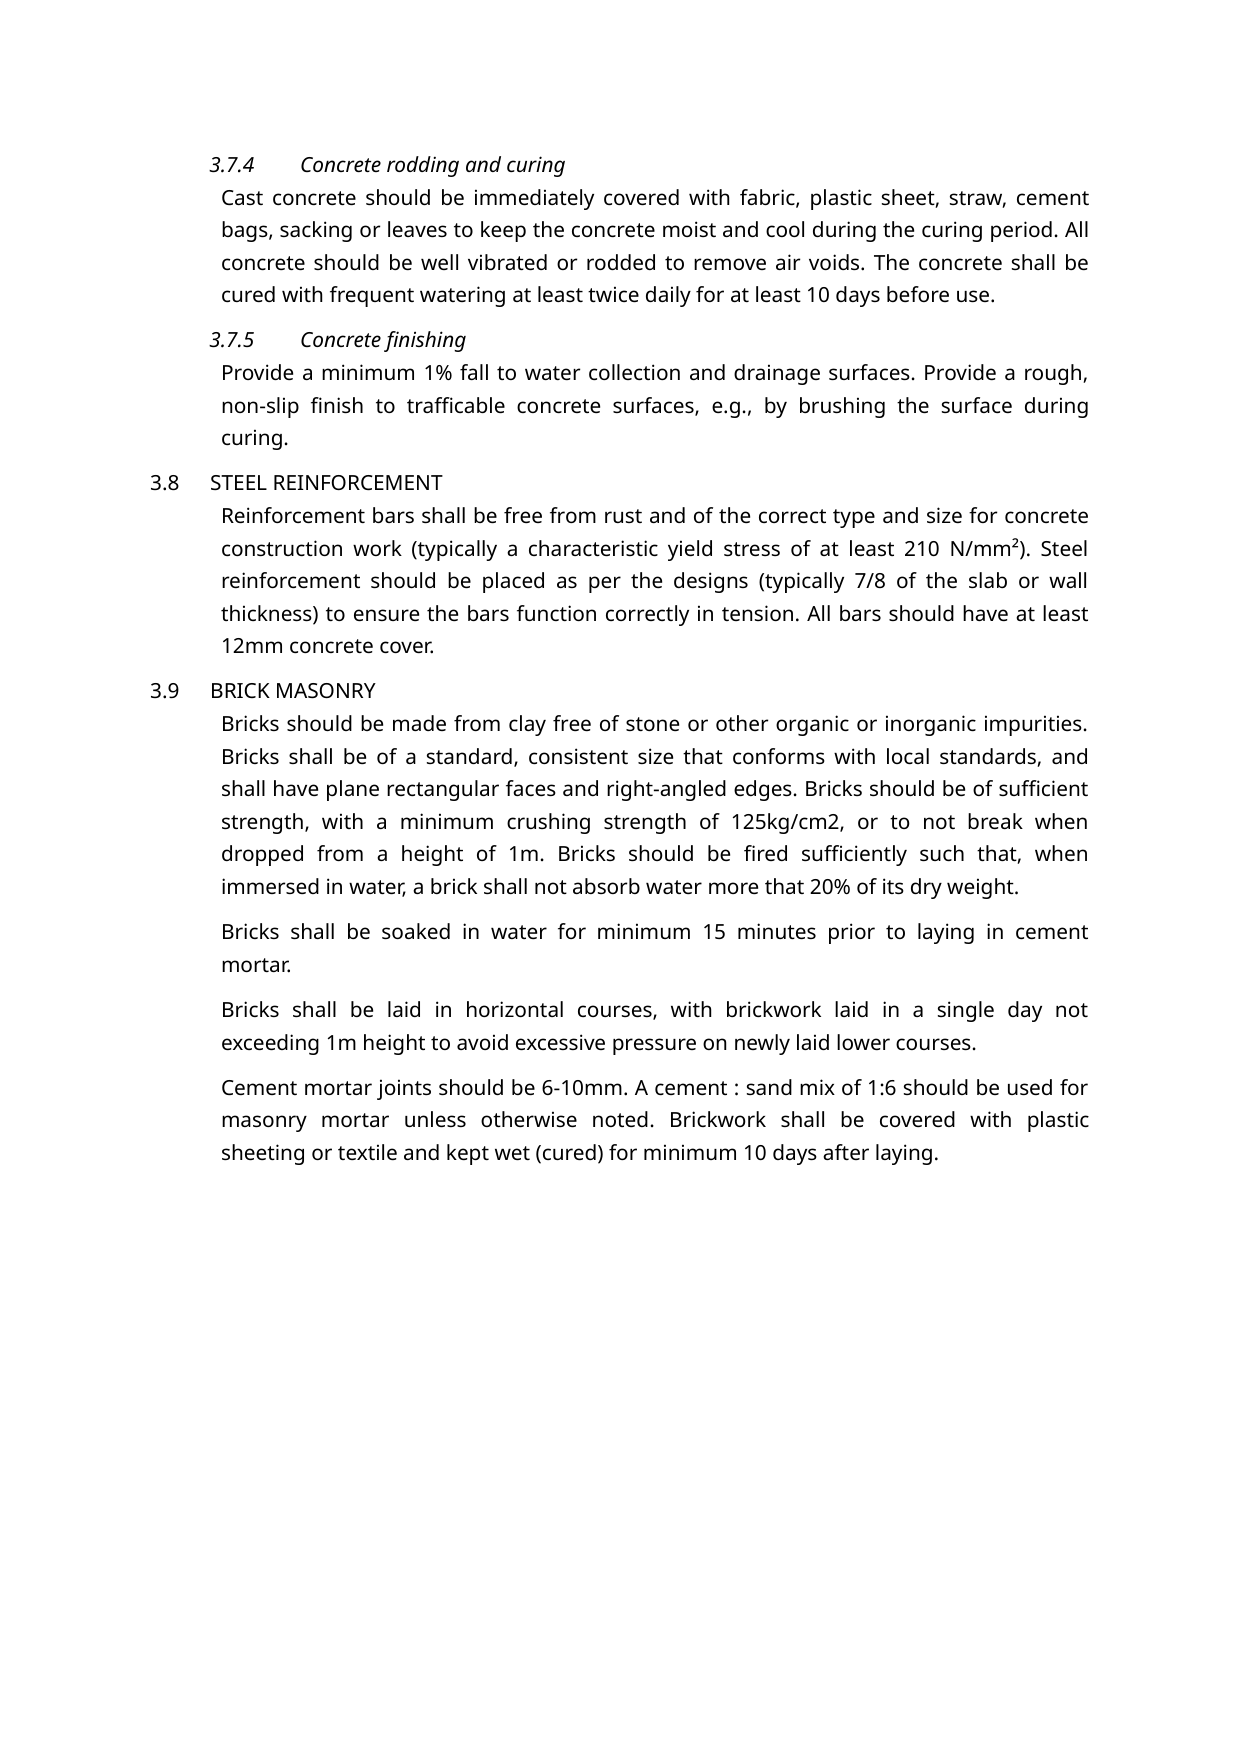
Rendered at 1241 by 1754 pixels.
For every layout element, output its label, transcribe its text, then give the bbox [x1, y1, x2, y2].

text Bricks shall be soaked in water for minimum 15 minutes prior to laying in cement mortar. [221, 917, 1090, 978]
subtitle Steel reinforcement [150, 468, 1090, 497]
text Bricks should be made from clay free of stone or other organic or inorganic impurities. Bricks shall be of a standard, consistent size that conforms with local standards, and shall have plane rectangular faces and right-angled edges. Bricks should be of sufficient strength, with a minimum crushing strength of 125kg/cm2, or to not break when dropped from a height of 1m. Bricks should be fired sufficiently such that, when immersed in water, a brick shall not absorb water more that 20% of its dry weight. [221, 709, 1090, 901]
text Provide a minimum 1% fall to water collection and drainage surfaces. Provide a rough, non-slip finish to trafficable concrete surfaces, e.g., by brushing the surface during curing. [221, 358, 1090, 452]
text Cast concrete should be immediately covered with fabric, plastic sheet, straw, cement bags, sacking or leaves to keep the concrete moist and cool during the curing period. All concrete should be well vibrated or rodded to remove air voids. The concrete shall be cured with frequent watering at least twice daily for at least 10 days before use. [221, 183, 1090, 309]
subtitle Concrete rodding and curing [209, 150, 1090, 178]
subtitle Concrete finishing [209, 326, 1090, 354]
text Cement mortar joints should be 6-10mm. A cement : sand mix of 1:6 should be used for masonry mortar unless otherwise noted. Brickwork shall be covered with plastic sheeting or textile and kept wet (cured) for minimum 10 days after laying. [221, 1073, 1090, 1166]
text Reinforcement bars shall be free from rust and of the correct type and size for concrete construction work (typically a characteristic yield stress of at least 210 N/mm²). Steel reinforcement should be placed as per the designs (typically 7/8 of the slab or wall thickness) to ensure the bars function correctly in tension. All bars should have at least 12mm concrete cover. [221, 501, 1090, 660]
subtitle Brick masonry [150, 677, 1090, 705]
text Bricks shall be laid in horizontal courses, with brickwork laid in a single day not exceeding 1m height to avoid excessive pressure on newly laid lower courses. [221, 995, 1090, 1056]
